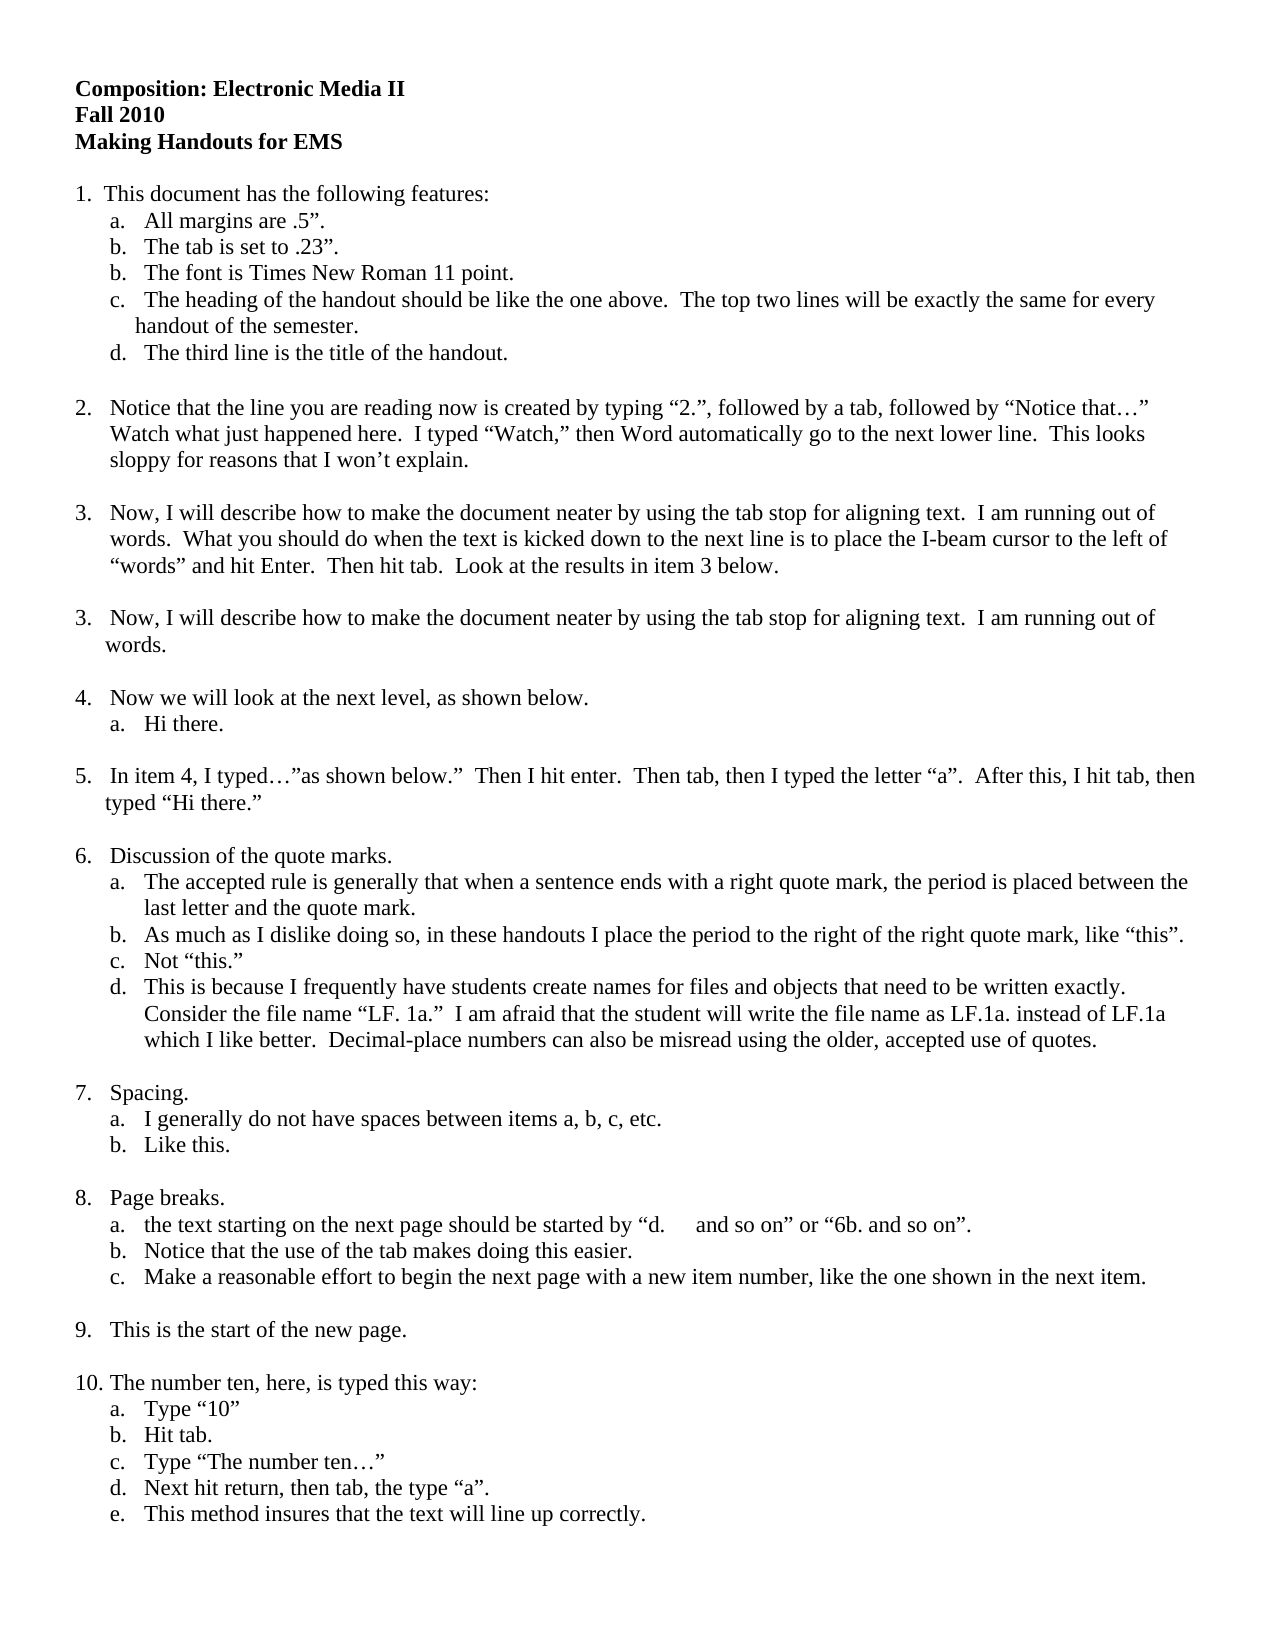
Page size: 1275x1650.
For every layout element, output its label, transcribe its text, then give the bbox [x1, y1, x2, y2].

text 7. Spacing. [75, 1079, 1200, 1105]
text c. Make a reasonable effort to begin the next page with a new item number, like the one shown in the next item. [75, 1263, 1200, 1290]
text a. the text starting on the next page should be started by “d. and so on” or “6b. and so on”. [75, 1211, 1200, 1237]
text d. This is because I frequently have students create names for files and objects that need to be written exactly. [75, 973, 1200, 1000]
text 10. The number ten, here, is typed this way: [75, 1369, 1200, 1395]
text typed “Hi there.” [75, 789, 1200, 815]
text d. Next hit return, then tab, the type “a”. [75, 1474, 1200, 1501]
text e. This method insures that the text will line up correctly. [75, 1501, 1200, 1527]
text 2. Notice that the line you are reading now is created by typing “2.”, followed by a tab, followed by “Notice that…” Watch what just happened here. I typed “Watch,” then Word automatically go to the next lower line. This looks sloppy for reasons that I won’t explain. [75, 394, 1200, 473]
text c. Type “The number ten…” [75, 1448, 1200, 1474]
text a. I generally do not have spaces between items a, b, c, etc. [75, 1105, 1200, 1132]
text 6. Discussion of the quote marks. [75, 842, 1200, 868]
text a. All margins are .5”. [75, 207, 1200, 233]
text b. Like this. [75, 1132, 1200, 1158]
text 4. Now we will look at the next level, as shown below. [75, 683, 1200, 710]
text 1. This document has the following features: [75, 180, 1200, 207]
text a. Hi there. [75, 710, 1200, 736]
text d. The third line is the title of the handout. [75, 338, 1200, 365]
text 3. Now, I will describe how to make the document neater by using the tab stop for aligning text. I am running out of words. What you should do when the text is kicked down to the next line is to place the I-beam cursor to the left of “words” and hit Enter. Then hit tab. Look at the results in item 3 below. [75, 499, 1200, 578]
text handout of the semester. [105, 312, 1200, 338]
text b. As much as I dislike doing so, in these handouts I place the period to the right of the right quote mark, like “this”. [75, 921, 1200, 947]
text b. Notice that the use of the tab makes doing this easier. [75, 1237, 1200, 1263]
text b. Hit tab. [75, 1421, 1200, 1448]
text which I like better. Decimal-place numbers can also be misread using the older, accepted use of quotes. [114, 1026, 1200, 1052]
text c. The heading of the handout should be like the one above. The top two lines will be exactly the same for every [75, 286, 1200, 312]
text Fall 2010 [75, 101, 1200, 128]
text 9. This is the start of the new page. [75, 1316, 1200, 1342]
text a. Type “10” [75, 1395, 1200, 1421]
subtitle Composition: Electronic Media II [75, 75, 1200, 101]
text a. The accepted rule is generally that when a sentence ends with a right quote mark, the period is placed between the [75, 868, 1200, 894]
text b. The tab is set to .23”. [75, 233, 1200, 259]
text last letter and the quote mark. [114, 894, 1200, 921]
text 5. In item 4, I typed…”as shown below.” Then I hit enter. Then tab, then I typed the letter “a”. After this, I hit tab, then [75, 763, 1200, 789]
text Making Handouts for EMS [75, 128, 1200, 154]
text c. Not “this.” [75, 947, 1200, 973]
text 3. Now, I will describe how to make the document neater by using the tab stop for aligning text. I am running out of [75, 604, 1200, 631]
text b. The font is Times New Roman 11 point. [75, 259, 1200, 286]
text 8. Page breaks. [75, 1184, 1200, 1211]
text words. [105, 631, 1200, 657]
text Consider the file name “LF. 1a.” I am afraid that the student will write the file name as LF.1a. instead of LF.1a [114, 1000, 1200, 1026]
